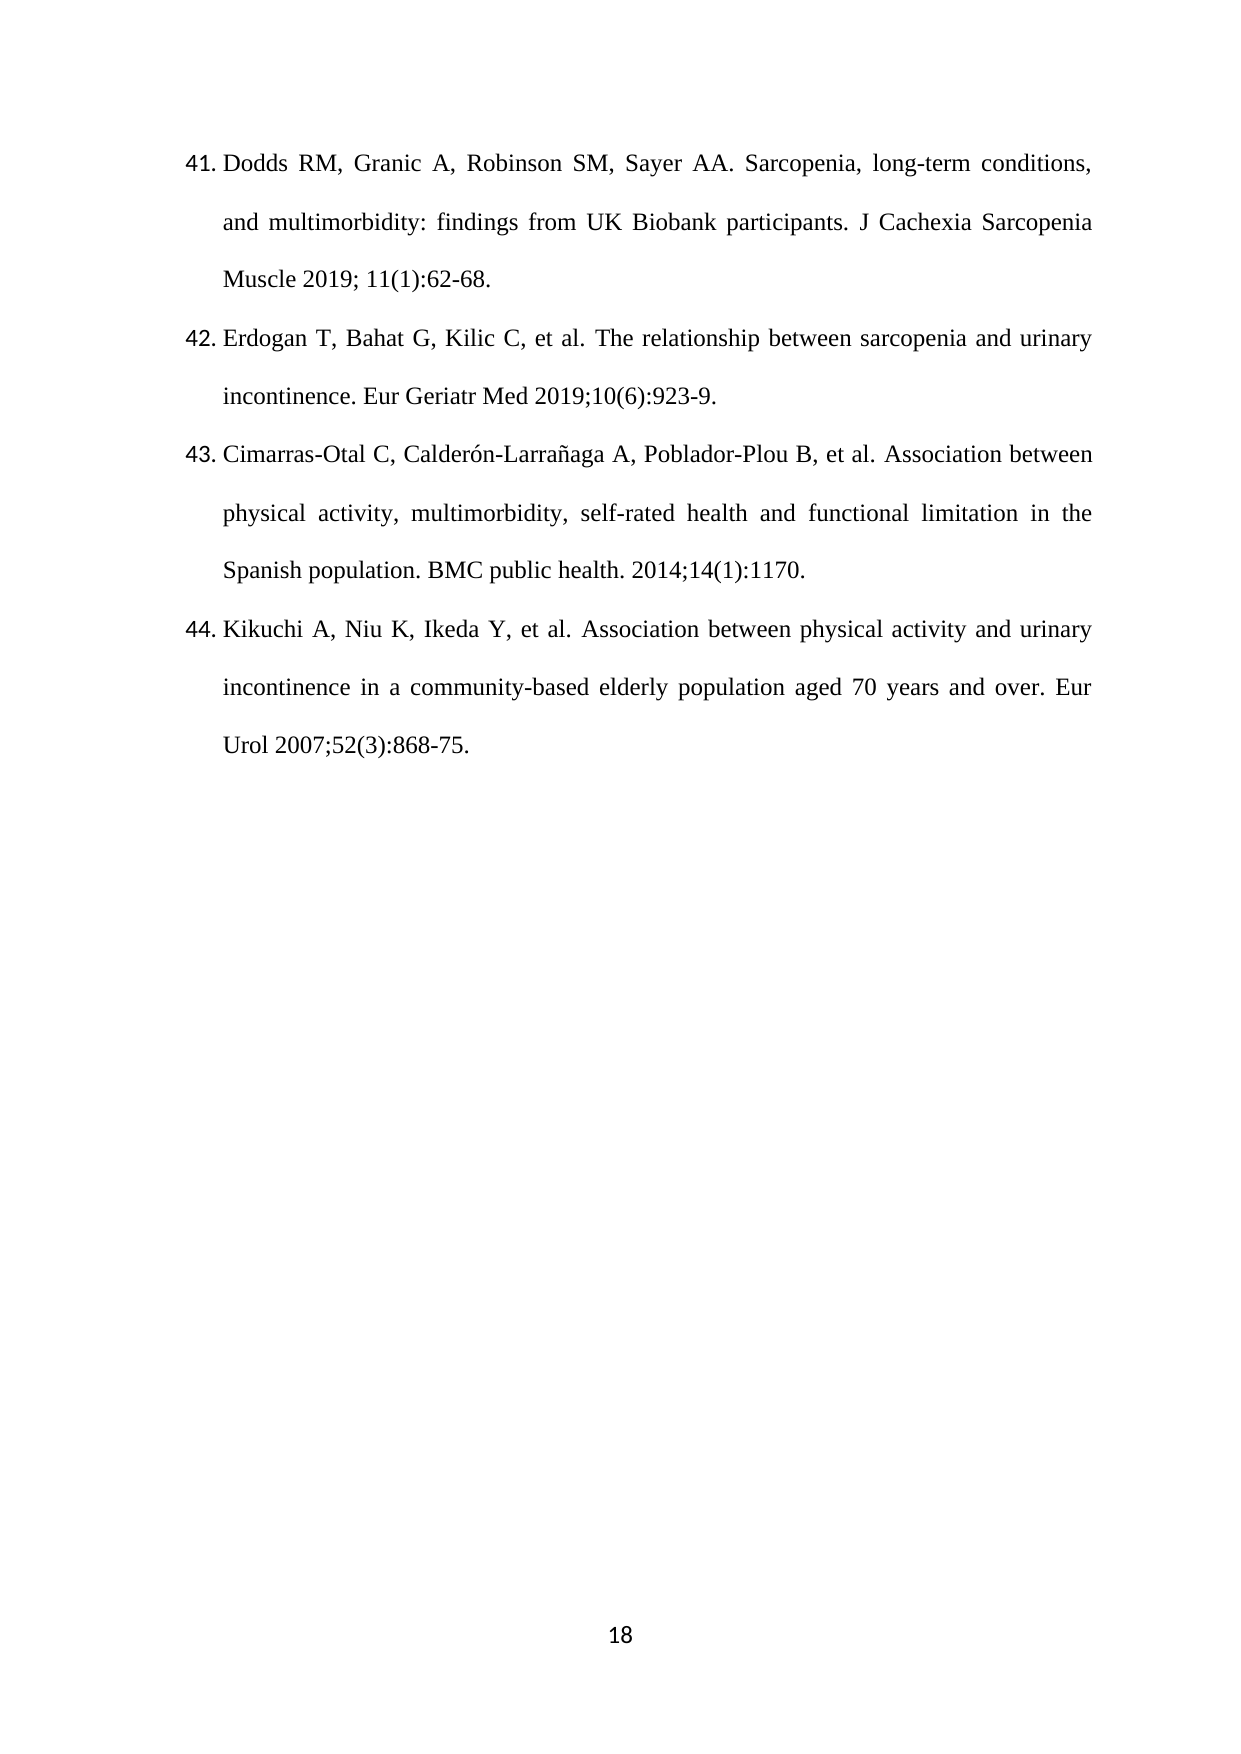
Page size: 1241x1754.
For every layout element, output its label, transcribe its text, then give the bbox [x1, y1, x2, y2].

list Dodds RM, Granic A, Robinson SM, Sayer AA. Sarcopenia, long‐term conditions, and multimorbidity: findings from UK Biobank participants. J Cachexia Sarcopenia Muscle 2019; 11(1):62-68. [185, 148, 1093, 293]
list Kikuchi A, Niu K, Ikeda Y, et al. Association between physical activity and urinary incontinence in a community-based elderly population aged 70 years and over. Eur Urol 2007;52(3):868-75. [185, 613, 1093, 758]
list Cimarras-Otal C, Calderón-Larrañaga A, Poblador-Plou B, et al. Association between physical activity, multimorbidity, self-rated health and functional limitation in the Spanish population. BMC public health. 2014;14(1):1170. [185, 439, 1093, 584]
list Erdogan T, Bahat G, Kilic C, et al. The relationship between sarcopenia and urinary incontinence. Eur Geriatr Med 2019;10(6):923-9. [185, 322, 1093, 410]
